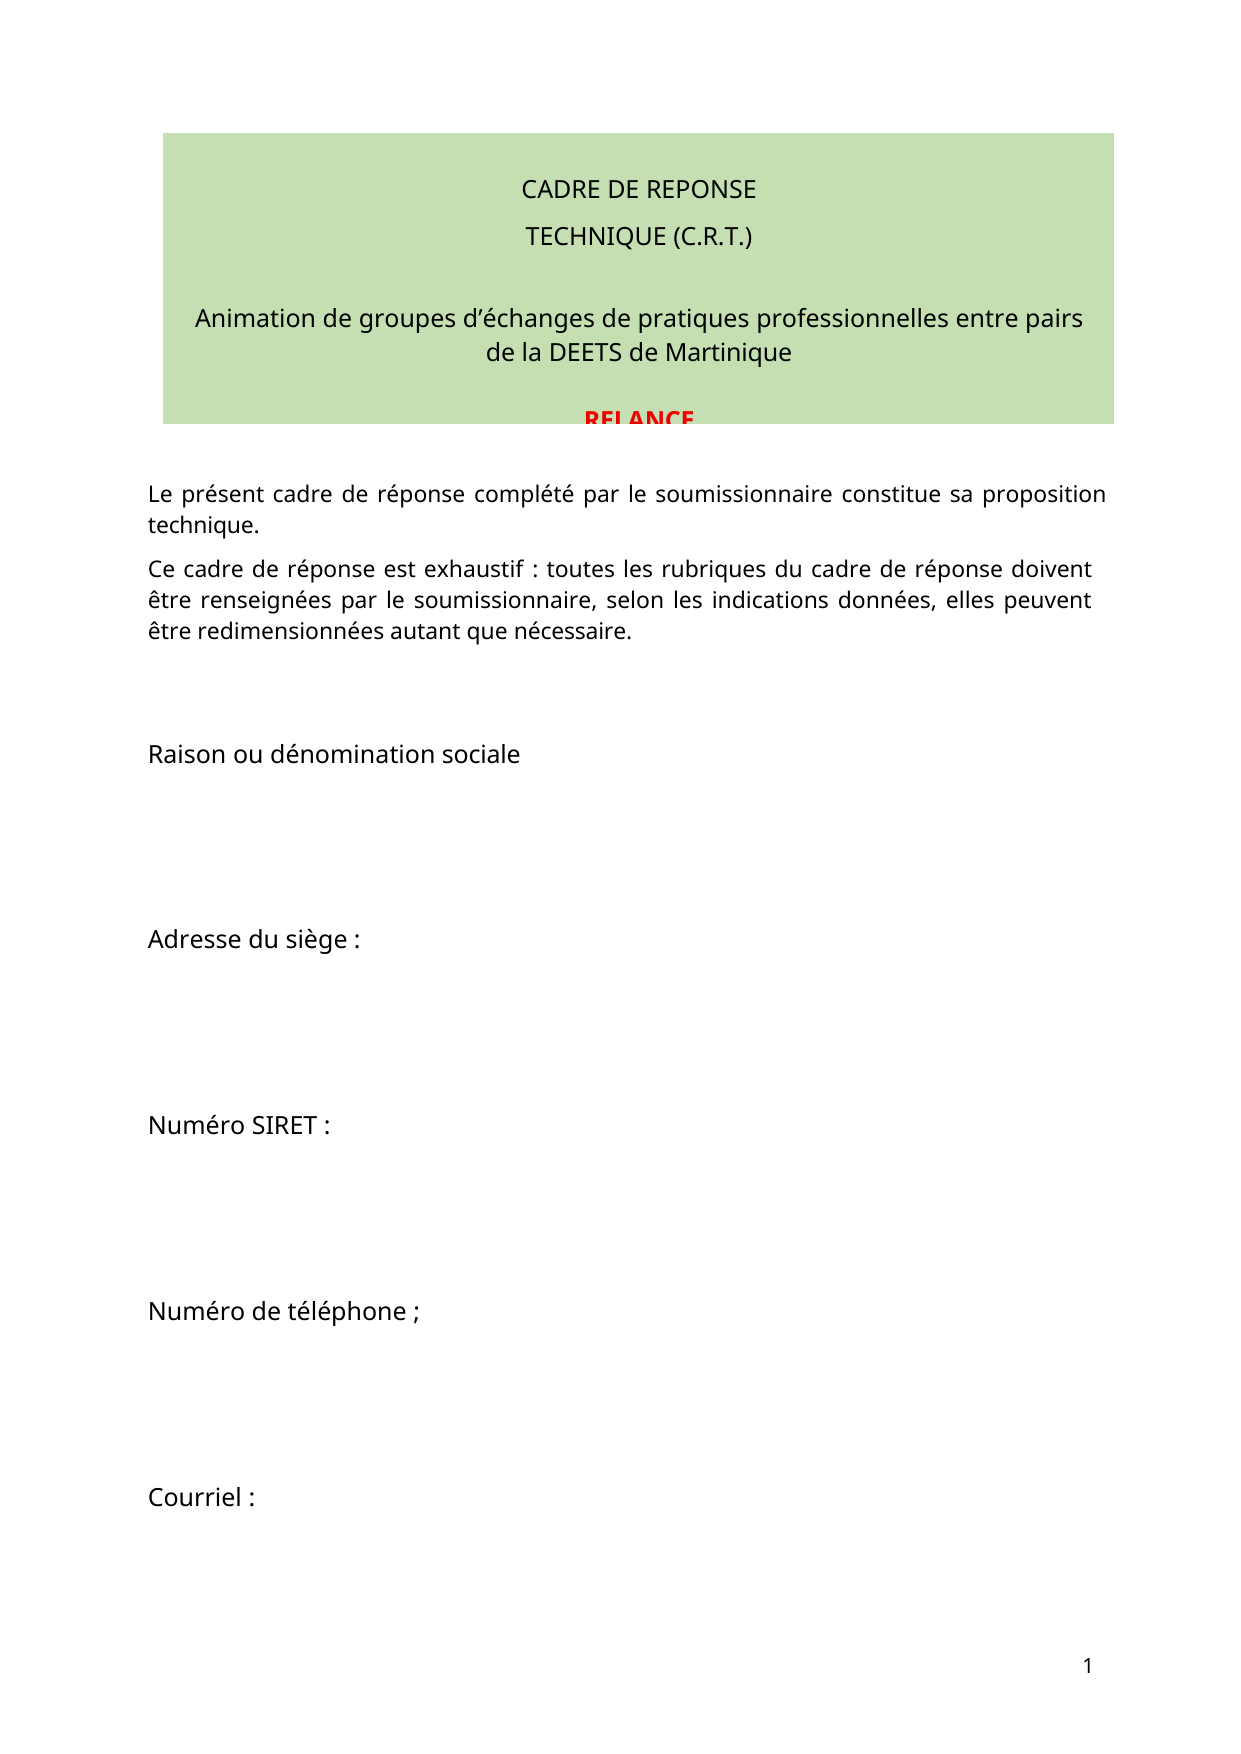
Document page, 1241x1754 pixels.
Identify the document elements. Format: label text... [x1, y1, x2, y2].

text Raison ou dénomination sociale [148, 736, 1107, 770]
text Numéro de téléphone ; [148, 1294, 1107, 1328]
text Adresse du siège : [148, 922, 1107, 956]
text Le présent cadre de réponse complété par le soumissionnaire constitue sa proposition technique. [148, 477, 1107, 540]
text Numéro SIRET : [148, 1108, 1107, 1142]
text Ce cadre de réponse est exhaustif : toutes les rubriques du cadre de réponse doivent être renseignées par le soumissionnaire, selon les indications données, elles peuvent être redimensionnées autant que nécessaire. [148, 552, 1093, 646]
text Courriel : [148, 1479, 1107, 1513]
